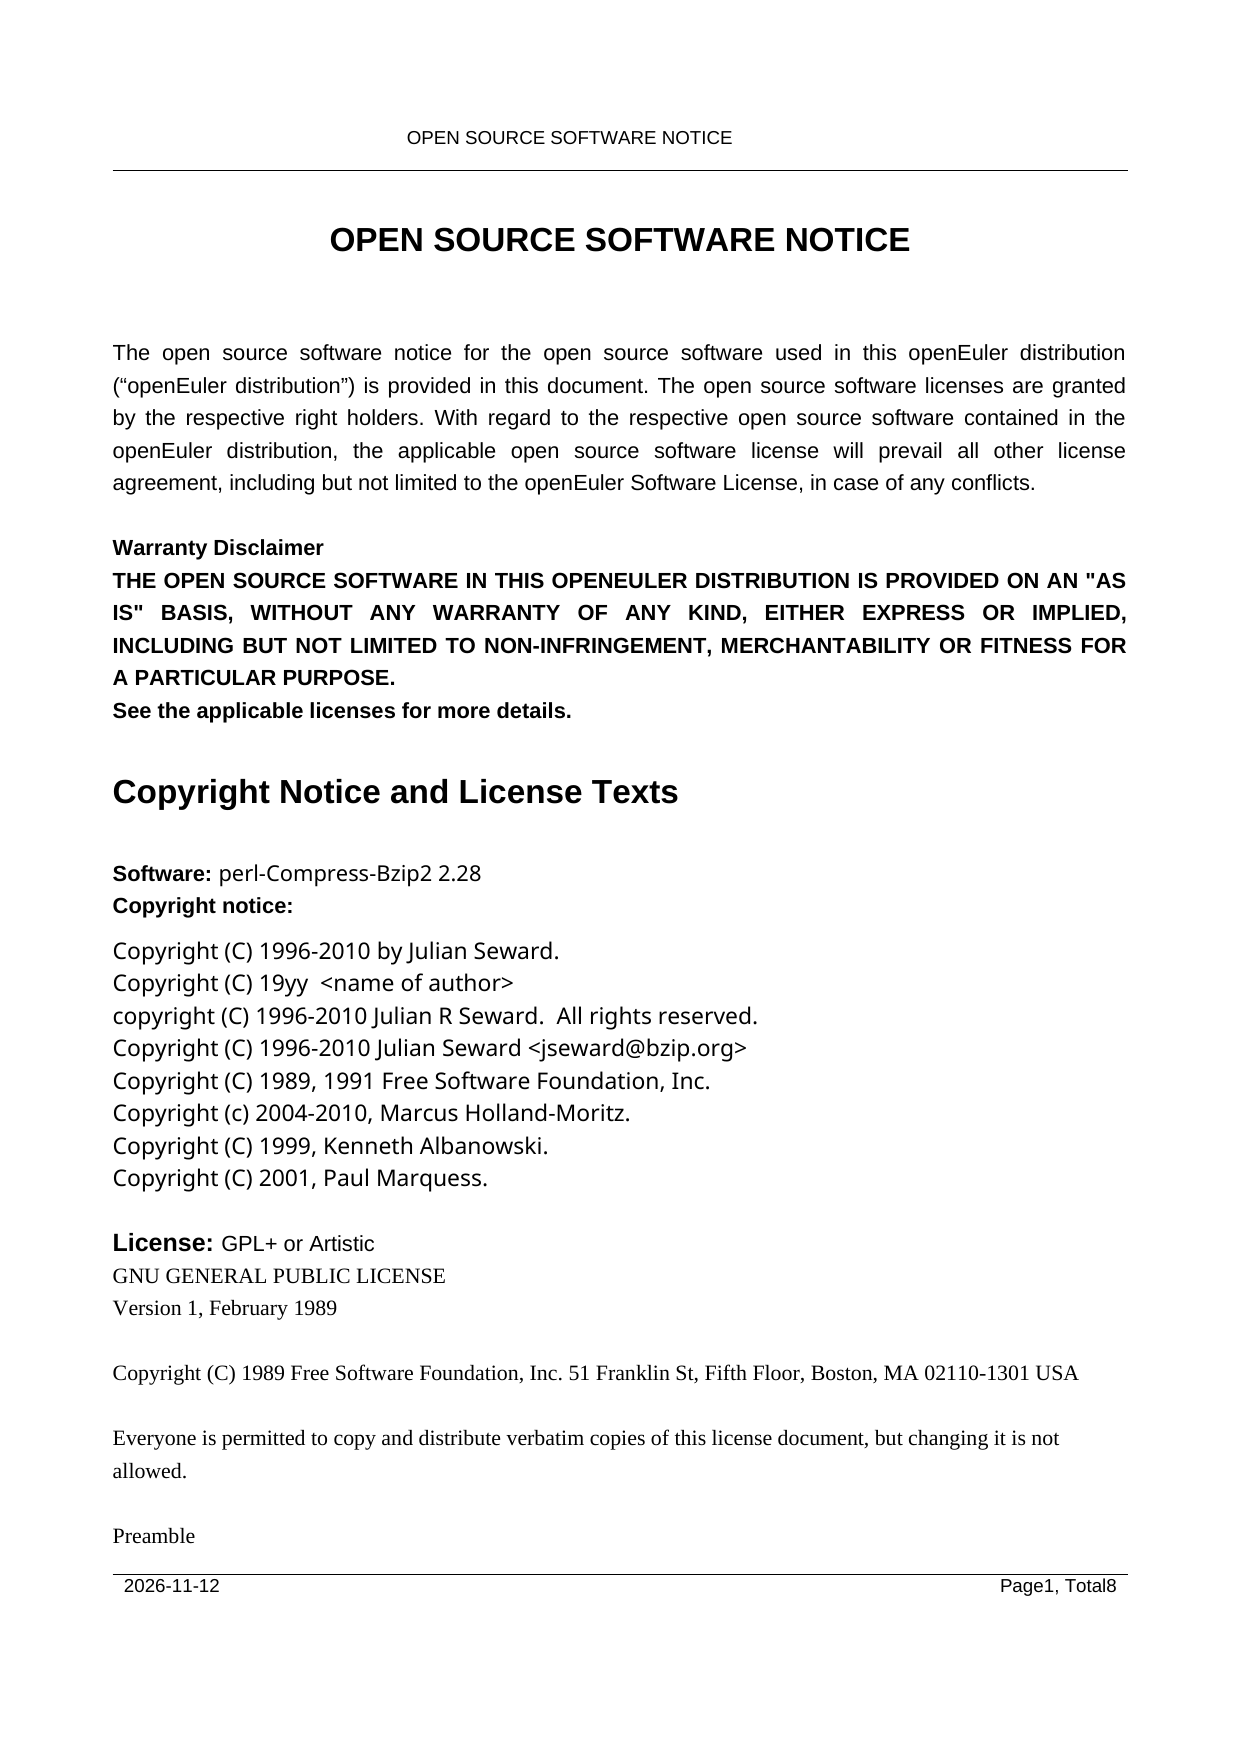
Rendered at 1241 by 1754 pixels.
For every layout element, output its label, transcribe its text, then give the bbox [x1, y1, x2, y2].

text License: GPL+ or Artistic [112, 1226, 1128, 1259]
text The open source software notice for the open source software used in this openEuler distribution (“openEuler distribution”) is provided in this document. The open source software licenses are granted by the respective right holders. With regard to the respective open source software contained in the openEuler distribution, the applicable open source software license will prevail all other license agreement, including but not limited to the openEuler Software License, in case of any conflicts. [112, 336, 1128, 499]
text Copyright notice: [112, 889, 1128, 921]
text Copyright (C) 1996-2010 by Julian Seward. Copyright (C) 19yy <name of author> copyright (C) 1996-2010 Julian R Seward. All rights reserved. Copyright (C) 1996-2010 Julian Seward <jseward@bzip.org> Copyright (C) 1989, 1991 Free Software Foundation, Inc. Copyright (c) 2004-2010, Marcus Holland-Moritz. Copyright (C) 1999, Kenneth Albanowski. Copyright (C) 2001, Paul Marquess. [112, 934, 1128, 1226]
text Copyright Notice and License Texts [112, 759, 1128, 824]
text Warranty Disclaimer [112, 531, 1128, 564]
text OPEN SOURCE SOFTWARE NOTICE [112, 206, 1128, 271]
title Software: perl-Compress-Bzip2 2.28 [112, 856, 1128, 889]
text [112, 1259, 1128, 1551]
text THE OPEN SOURCE SOFTWARE IN THIS OPENEULER DISTRIBUTION IS PROVIDED ON AN "AS IS" BASIS, WITHOUT ANY WARRANTY OF ANY KIND, EITHER EXPRESS OR IMPLIED, INCLUDING BUT NOT LIMITED TO NON-INFRINGEMENT, MERCHANTABILITY OR FITNESS FOR A PARTICULAR PURPOSE. See the applicable licenses for more details. [112, 564, 1128, 726]
